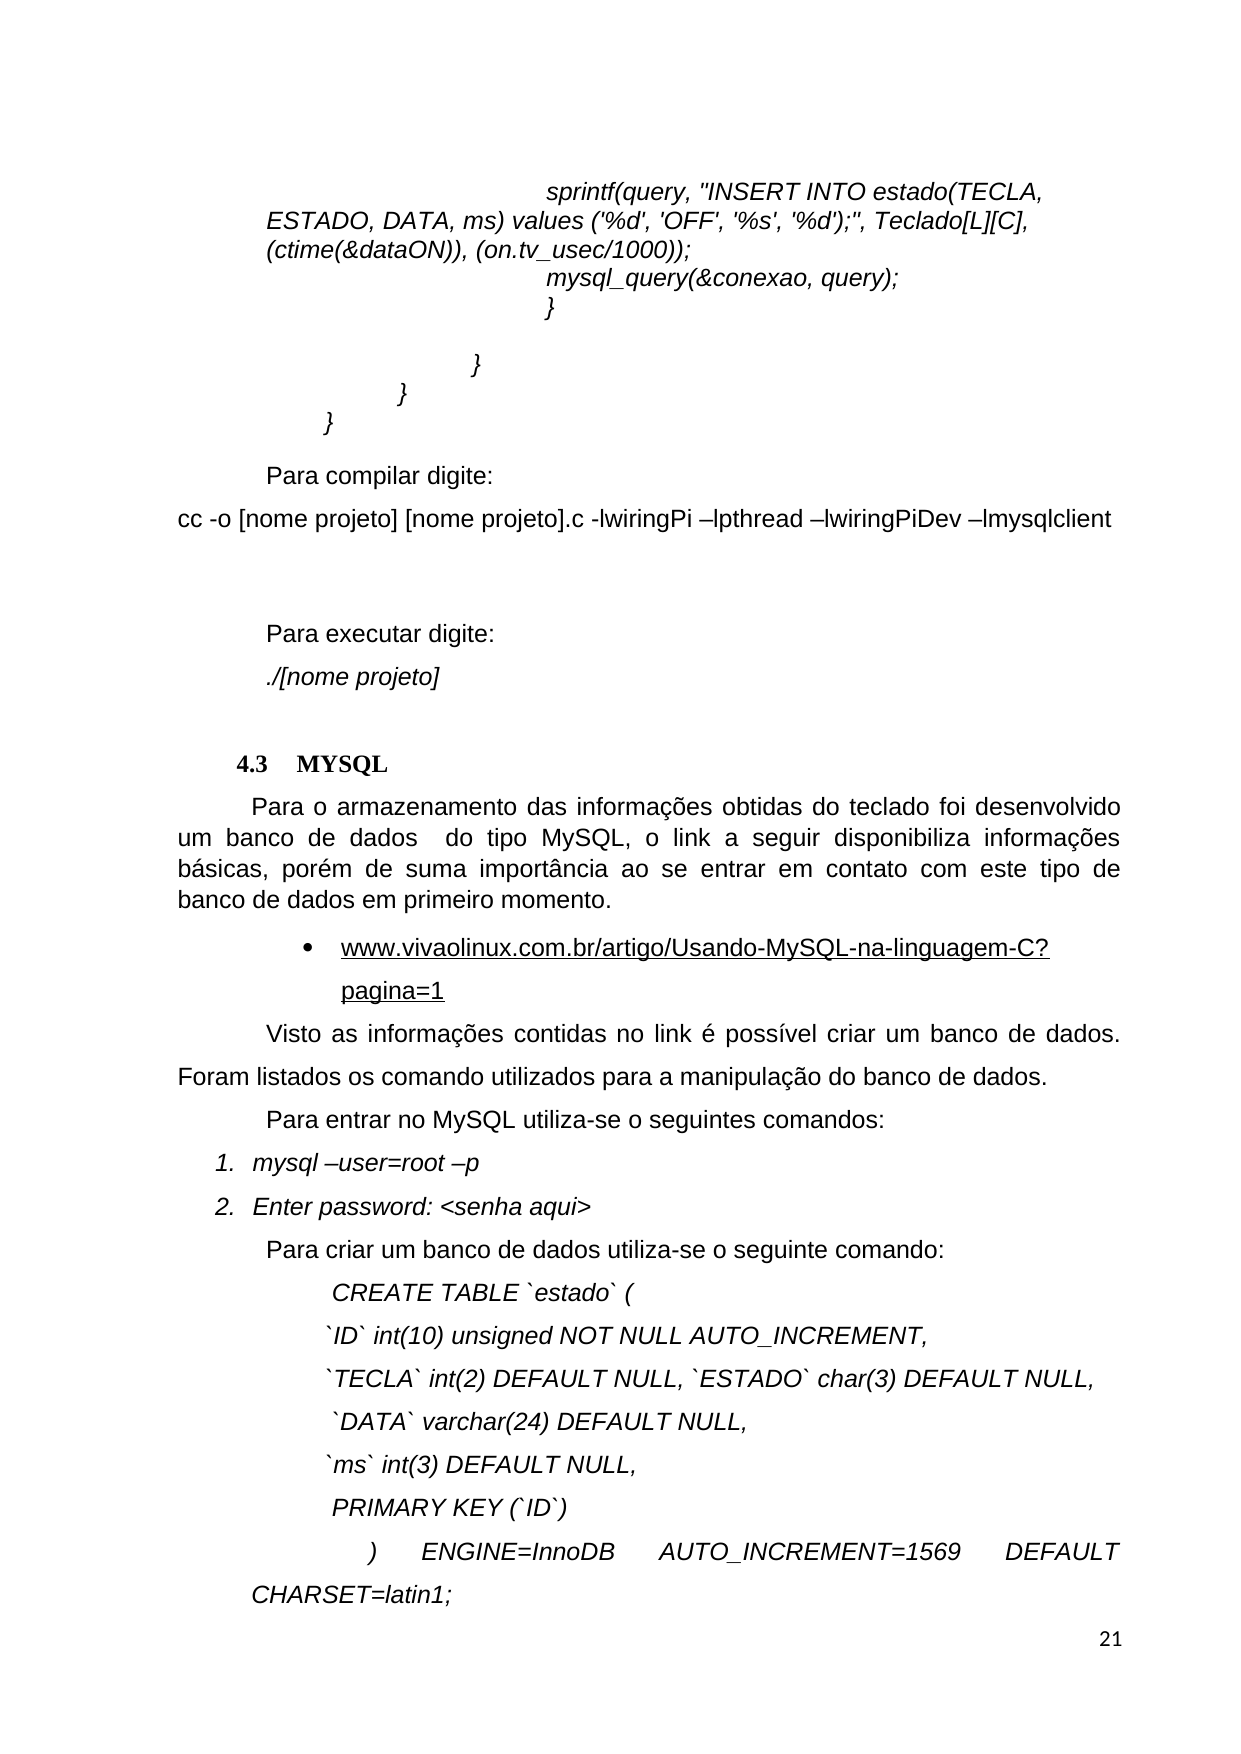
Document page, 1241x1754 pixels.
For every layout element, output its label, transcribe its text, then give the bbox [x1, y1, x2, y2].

text } [266, 292, 1122, 321]
text Para o armazenamento das informações obtidas do teclado foi desenvolvido um banco de dados do tipo MySQL, o link a seguir disponibiliza informações básicas, porém de suma importância ao se entrar em contato com este tipo de banco de dados em primeiro momento. [177, 792, 1122, 914]
text Para executar digite: [177, 619, 1122, 648]
list www.vivaolinux.com.br/artigo/Usando-MySQL-na-linguagem-C?pagina=1 [303, 933, 1122, 1004]
subtitle MYSQL [236, 749, 1122, 777]
text Para criar um banco de dados utiliza-se o seguinte comando: [177, 1234, 1122, 1263]
text Para compilar digite: [177, 461, 1122, 490]
text cc -o [nome projeto] [nome projeto].c -lwiringPi –lpthread –lwiringPiDev –lmysqlclient [177, 504, 1122, 533]
text mysql_query(&conexao, query); [266, 263, 1122, 292]
text } [266, 349, 1122, 378]
text PRIMARY KEY (`ID`) [251, 1493, 1122, 1522]
list mysql –user=root –p [215, 1148, 1122, 1177]
text ) ENGINE=InnoDB AUTO_INCREMENT=1569 DEFAULT CHARSET=latin1; [251, 1536, 1122, 1608]
text Para entrar no MySQL utiliza-se o seguintes comandos: [177, 1105, 1122, 1134]
text `ms` int(3) DEFAULT NULL, [251, 1450, 1122, 1479]
text } [266, 378, 1122, 406]
text CREATE TABLE `estado` ( [177, 1278, 1122, 1306]
text ./[nome projeto] [177, 662, 1122, 691]
text `DATA` varchar(24) DEFAULT NULL, [251, 1407, 1122, 1436]
text Visto as informações contidas no link é possível criar um banco de dados. Foram listados os comando utilizados para a manipulação do banco de dados. [177, 1019, 1122, 1091]
text sprintf(query, "INSERT INTO estado(TECLA, ESTADO, DATA, ms) values ('%d', 'OFF', '%s', '%d');", Teclado[L][C], (ctime(&dataON)), (on.tv_usec/1000)); [266, 177, 1122, 263]
text `TECLA` int(2) DEFAULT NULL, `ESTADO` char(3) DEFAULT NULL, [251, 1364, 1122, 1393]
text `ID` int(10) unsigned NOT NULL AUTO_INCREMENT, [251, 1321, 1122, 1349]
text } [266, 406, 1122, 435]
list Enter password: <senha aqui> [215, 1191, 1122, 1220]
